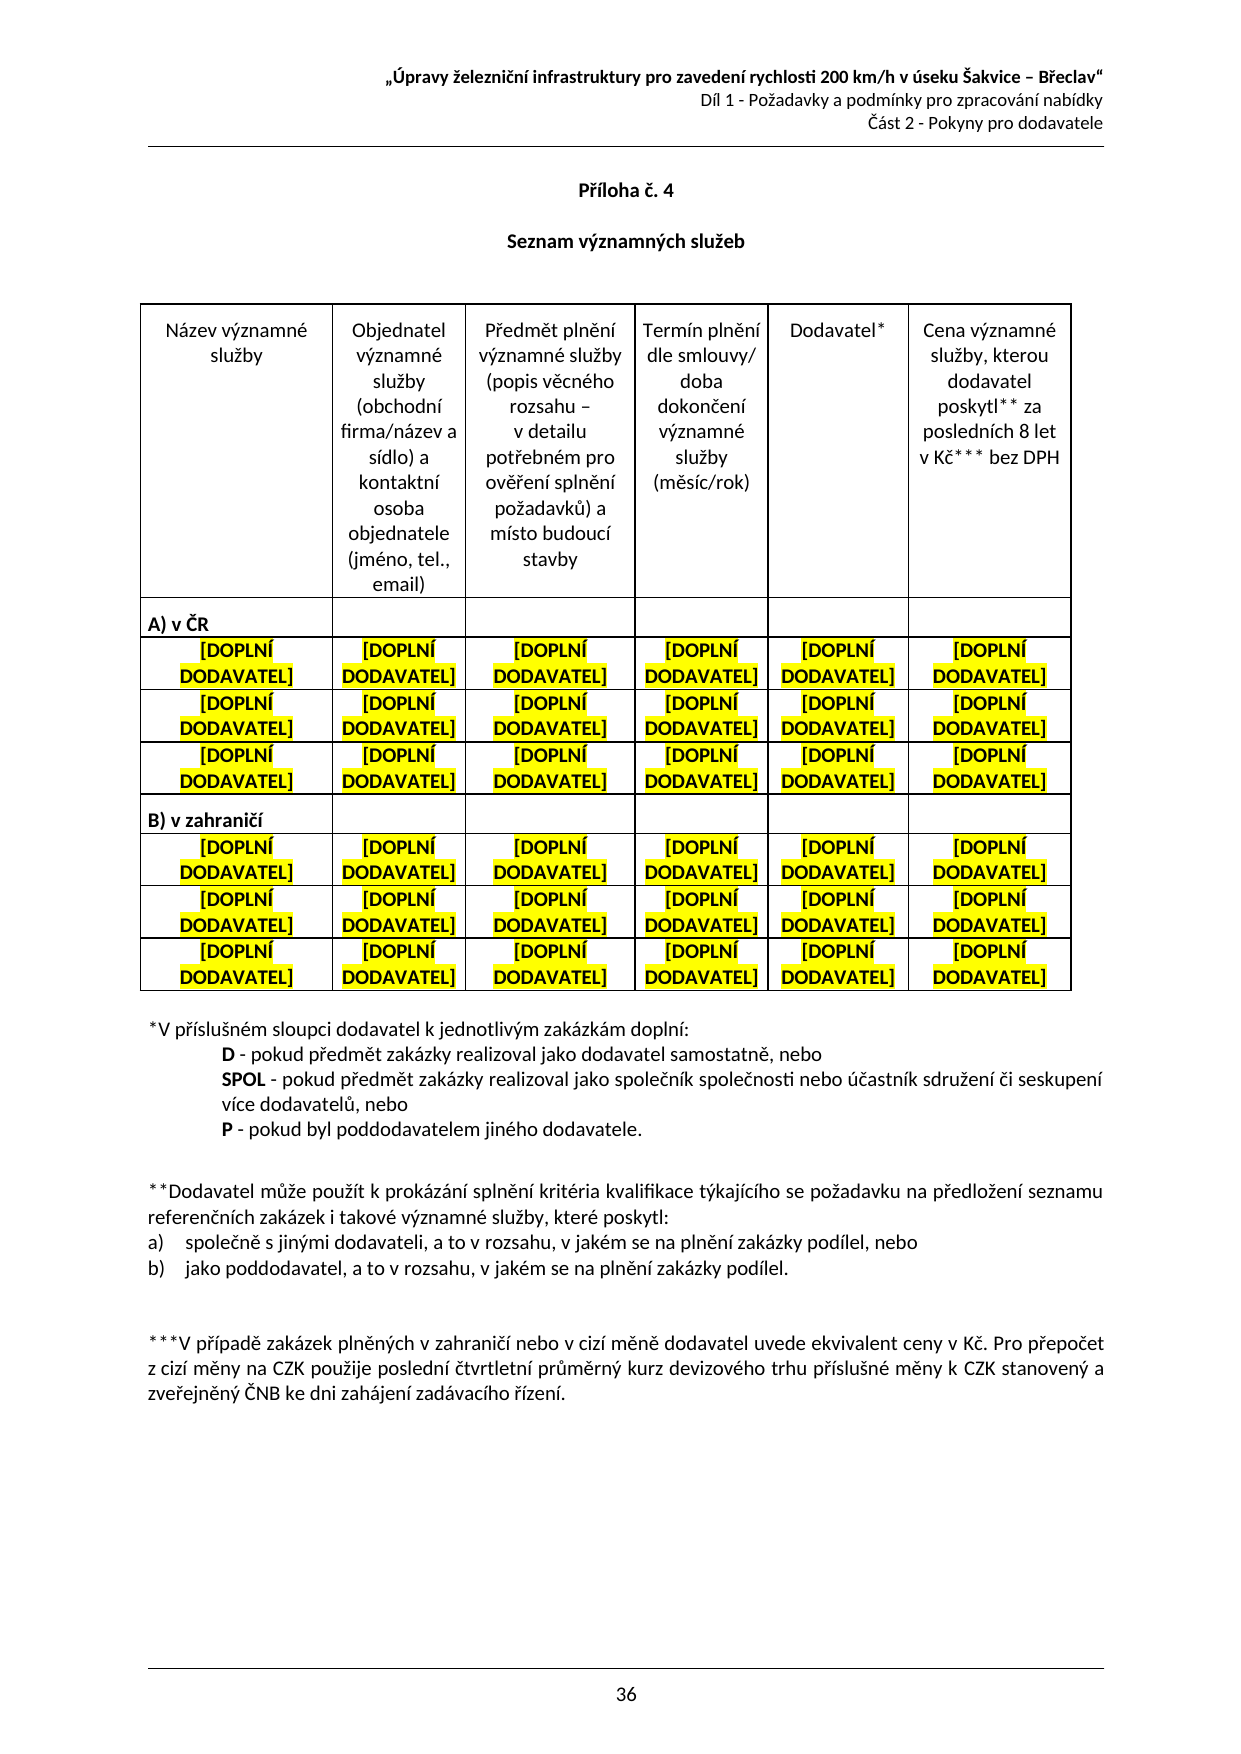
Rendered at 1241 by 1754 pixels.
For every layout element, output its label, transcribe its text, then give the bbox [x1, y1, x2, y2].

text Příloha č. 4 [148, 177, 1104, 203]
table_cell [DOPLNÍ DODAVATEL] [769, 690, 801, 741]
table_cell [DOPLNÍ DODAVATEL] [141, 638, 200, 688]
table_cell [DOPLNÍ DODAVATEL] [466, 886, 514, 937]
table_cell B) v zahraničí [141, 795, 332, 832]
text P - pokud byl poddodavatelem jiného dodavatele. [222, 1116, 1104, 1141]
table_cell [DOPLNÍ DODAVATEL] [874, 886, 908, 937]
table_header Termín plnění dle smlouvy/ doba dokončení významné služby (měsíc/rok) [636, 305, 767, 597]
table_cell [DOPLNÍ DODAVATEL] [738, 834, 767, 885]
table_cell [DOPLNÍ DODAVATEL] [874, 743, 908, 793]
text SPOL - pokud předmět zakázky realizoval jako společník společnosti nebo účastník sdružení či seskupení více dodavatelů, nebo [222, 1066, 1104, 1116]
table_cell [DOPLNÍ DODAVATEL] [769, 939, 801, 989]
table_cell [DOPLNÍ DODAVATEL] [1026, 690, 1070, 741]
table_cell [DOPLNÍ DODAVATEL] [909, 638, 953, 688]
table_cell [DOPLNÍ DODAVATEL] [466, 690, 514, 741]
table_cell [466, 598, 634, 636]
table_cell [DOPLNÍ DODAVATEL] [435, 743, 465, 793]
table_cell [DOPLNÍ DODAVATEL] [909, 690, 953, 741]
table_cell [333, 795, 465, 832]
table_cell [DOPLNÍ DODAVATEL] [1026, 886, 1070, 937]
table_cell [DOPLNÍ DODAVATEL] [273, 638, 332, 688]
table_cell [DOPLNÍ DODAVATEL] [636, 939, 665, 989]
list společně s jinými dodavateli, a to v rozsahu, v jakém se na plnění zakázky podílel, nebo [148, 1229, 1104, 1255]
table_cell [DOPLNÍ DODAVATEL] [333, 939, 362, 989]
table_cell [769, 795, 908, 832]
table_cell [DOPLNÍ DODAVATEL] [333, 690, 362, 741]
table_cell [DOPLNÍ DODAVATEL] [909, 886, 953, 937]
table_cell [466, 795, 634, 832]
table_cell [DOPLNÍ DODAVATEL] [636, 690, 665, 741]
table_cell [DOPLNÍ DODAVATEL] [909, 834, 953, 885]
table_cell [909, 598, 1070, 636]
table_cell [DOPLNÍ DODAVATEL] [587, 638, 634, 688]
table_cell [DOPLNÍ DODAVATEL] [769, 886, 801, 937]
table_cell [DOPLNÍ DODAVATEL] [141, 834, 200, 885]
table_cell [DOPLNÍ DODAVATEL] [333, 743, 362, 793]
text D - pokud předmět zakázky realizoval jako dodavatel samostatně, nebo [222, 1041, 1104, 1066]
table_cell [909, 795, 1070, 832]
text *V příslušném sloupci dodavatel k jednotlivým zakázkám doplní: [148, 1016, 1104, 1041]
table_cell [DOPLNÍ DODAVATEL] [273, 690, 332, 741]
table_cell [DOPLNÍ DODAVATEL] [636, 638, 665, 688]
table_cell [DOPLNÍ DODAVATEL] [333, 886, 362, 937]
table_cell [DOPLNÍ DODAVATEL] [874, 939, 908, 989]
table_cell A) v ČR [141, 598, 332, 636]
table_cell [DOPLNÍ DODAVATEL] [769, 638, 801, 688]
table_cell [DOPLNÍ DODAVATEL] [466, 638, 514, 688]
table_cell [DOPLNÍ DODAVATEL] [738, 638, 767, 688]
table_header Název významné služby [141, 305, 332, 597]
table_cell [DOPLNÍ DODAVATEL] [435, 638, 465, 688]
table_cell [DOPLNÍ DODAVATEL] [587, 743, 634, 793]
table_cell [DOPLNÍ DODAVATEL] [333, 638, 362, 688]
table_cell [DOPLNÍ DODAVATEL] [587, 690, 634, 741]
table_cell [636, 598, 767, 636]
table_cell [DOPLNÍ DODAVATEL] [141, 690, 200, 741]
table_cell [DOPLNÍ DODAVATEL] [273, 743, 332, 793]
table_cell [DOPLNÍ DODAVATEL] [587, 834, 634, 885]
table_cell [DOPLNÍ DODAVATEL] [141, 743, 200, 793]
table_cell [DOPLNÍ DODAVATEL] [466, 743, 514, 793]
table_cell [769, 598, 908, 636]
table_cell [DOPLNÍ DODAVATEL] [738, 939, 767, 989]
table_cell [DOPLNÍ DODAVATEL] [874, 690, 908, 741]
table_header Dodavatel* [769, 305, 908, 597]
table_header Předmět plnění významné služby (popis věcného rozsahu – v detailu potřebném pro ověření splnění požadavků) a místo budoucí stavby [466, 305, 634, 597]
table_header Objednatel významné služby (obchodní firma/název a sídlo) a kontaktní osoba objednatele (jméno, tel., email) [333, 305, 465, 597]
table_cell [DOPLNÍ DODAVATEL] [636, 886, 665, 937]
table_cell [DOPLNÍ DODAVATEL] [141, 939, 200, 989]
table_cell [DOPLNÍ DODAVATEL] [141, 886, 200, 937]
text **Dodavatel může použít k prokázání splnění kritéria kvalifikace týkajícího se požadavku na předložení seznamu referenčních zakázek i takové významné služby, které poskytl: [148, 1179, 1104, 1229]
table_cell [DOPLNÍ DODAVATEL] [333, 834, 362, 885]
table_cell [DOPLNÍ DODAVATEL] [874, 834, 908, 885]
table_cell [DOPLNÍ DODAVATEL] [466, 834, 514, 885]
table_header Cena významné služby, kterou dodavatel poskytl** za posledních 8 let v Kč*** bez DPH [909, 305, 1070, 597]
text ***V případě zakázek plněných v zahraničí nebo v cizí měně dodavatel uvede ekvivalent ceny v Kč. Pro přepočet z cizí měny na CZK použije poslední čtvrtletní průměrný kurz devizového trhu příslušné měny k CZK stanovený a zveřejněný ČNB ke dni zahájení zadávacího řízení. [148, 1330, 1104, 1405]
table_cell [DOPLNÍ DODAVATEL] [273, 886, 332, 937]
table_cell [DOPLNÍ DODAVATEL] [587, 886, 634, 937]
table_cell [DOPLNÍ DODAVATEL] [636, 743, 665, 793]
table_cell [DOPLNÍ DODAVATEL] [738, 690, 767, 741]
table_cell [DOPLNÍ DODAVATEL] [273, 834, 332, 885]
table_cell [DOPLNÍ DODAVATEL] [435, 939, 465, 989]
table_cell [DOPLNÍ DODAVATEL] [1026, 743, 1070, 793]
table_cell [DOPLNÍ DODAVATEL] [738, 886, 767, 937]
table_cell [333, 598, 465, 636]
table_cell [DOPLNÍ DODAVATEL] [587, 939, 634, 989]
list jako poddodavatel, a to v rozsahu, v jakém se na plnění zakázky podílel. [148, 1255, 1104, 1280]
table_cell [DOPLNÍ DODAVATEL] [769, 834, 801, 885]
table_cell [DOPLNÍ DODAVATEL] [1026, 638, 1070, 688]
text Seznam významných služeb [148, 228, 1104, 253]
table_cell [DOPLNÍ DODAVATEL] [466, 939, 514, 989]
table_cell [DOPLNÍ DODAVATEL] [1026, 834, 1070, 885]
table_cell [DOPLNÍ DODAVATEL] [273, 939, 332, 989]
table_cell [DOPLNÍ DODAVATEL] [1026, 939, 1070, 989]
table_cell [DOPLNÍ DODAVATEL] [909, 743, 953, 793]
table_cell [636, 795, 767, 832]
table_cell [DOPLNÍ DODAVATEL] [874, 638, 908, 688]
table_cell [DOPLNÍ DODAVATEL] [909, 939, 953, 989]
table_cell [DOPLNÍ DODAVATEL] [435, 690, 465, 741]
table_cell [DOPLNÍ DODAVATEL] [435, 886, 465, 937]
table_cell [DOPLNÍ DODAVATEL] [769, 743, 801, 793]
table_cell [DOPLNÍ DODAVATEL] [738, 743, 767, 793]
table_cell [DOPLNÍ DODAVATEL] [435, 834, 465, 885]
table_cell [DOPLNÍ DODAVATEL] [636, 834, 665, 885]
